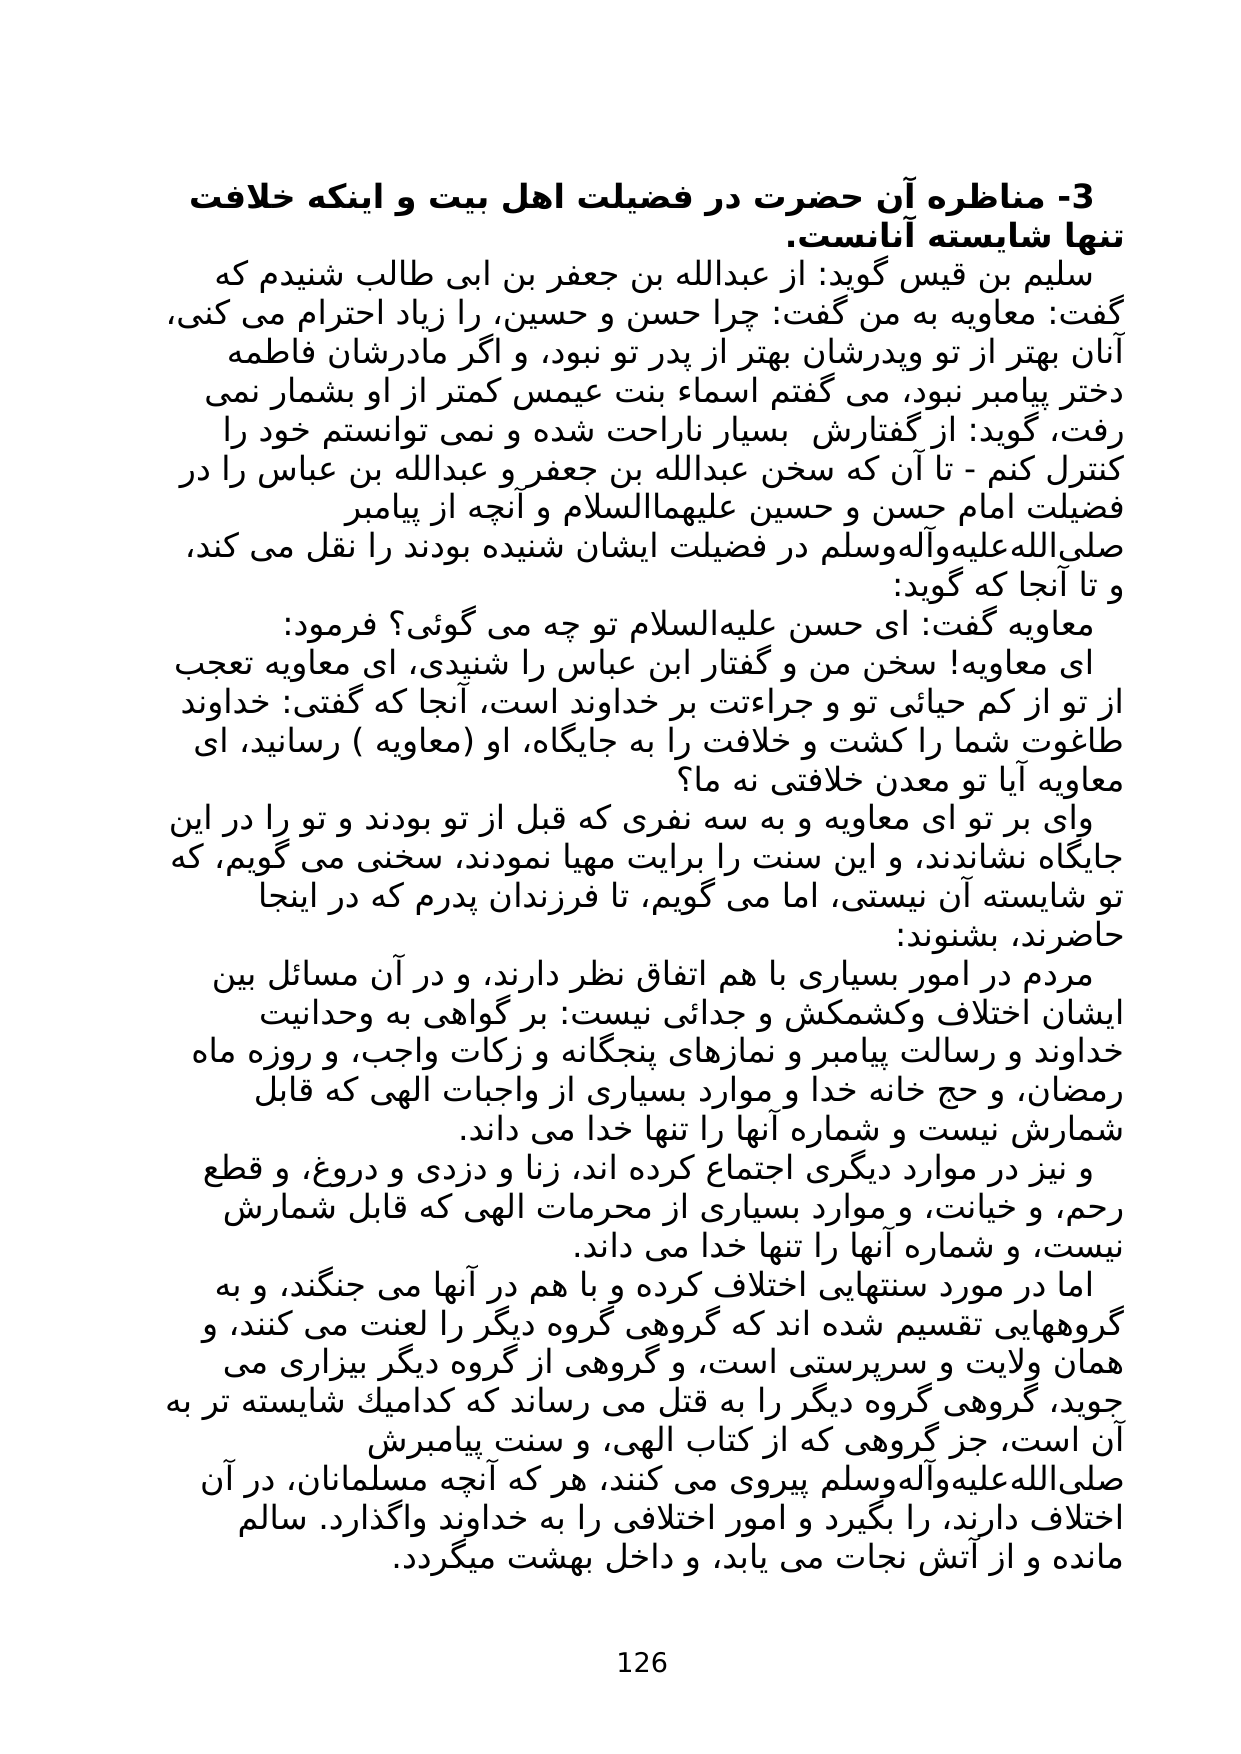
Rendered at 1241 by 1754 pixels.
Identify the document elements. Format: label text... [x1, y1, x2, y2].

text معاويه گفت: اى حسن عليه‌السلام تو چه مى گوئى؟ فرمود: [159, 604, 1125, 643]
text و نيز در موارد ديگرى اجتماع كرده اند، زنا و دزدى و دروغ، و قطع رحم، و خيانت، و موارد بسيارى از محرمات الهى كه قابل شمارش نيست، و شماره آنها را تنها خدا مى داند. [159, 1148, 1125, 1265]
text مردم در امور بسيارى با هم اتفاق نظر دارند، و در آن مسائل بين ايشان اختلاف وكشمكش و جدائى نيست: بر گواهى به وحدانيت خداوند و رسالت پيامبر و نمازهاى پنجگانه و زكات واجب، و روزه ماه رمضان، و حج خانه خدا و موارد بسيارى از واجبات الهى كه قابل شمارش نيست و شماره آنها را تنها خدا مى داند. [159, 954, 1125, 1148]
text اى معاويه! سخن من و گفتار ابن عباس را شنيدى، اى معاويه تعجب از تو از كم حيائى تو و جراءتت بر خداوند است، آنجا كه گفتى: خداوند طاغوت شما را كشت و خلافت را به جايگاه، او (معاويه ) رسانيد، اى معاويه آيا تو معدن خلافتى نه ما؟ [159, 643, 1125, 799]
text سليم بن قيس گويد: از عبدالله بن جعفر بن ابى طالب شنيدم كه گفت: معاويه به من گفت: چرا حسن و حسين، را زياد احترام مى كنى، آنان بهتر از تو وپدرشان بهتر از پدر تو نبود، و اگر مادرشان فاطمه دختر پيامبر نبود، مى گفتم اسماء بنت عيمس كمتر از او بشمار نمى رفت، گويد: از گفتارش ‍ بسيار ناراحت شده و نمى توانستم خود را كنترل كنم - تا آن كه سخن عبدالله بن جعفر و عبدالله بن عباس را در فضيلت امام حسن و حسين عليهما‌السلام و آنچه از پيامبر صلى‌الله‌عليه‌وآله‌وسلم در فضيلت ايشان شنيده بودند را نقل مى كند، و تا آنجا كه گويد: [159, 255, 1125, 604]
text 3- مناظره آن حضرت در فضيلت اهل بيت و اينكه خلافت تنها شايسته آنانست. [159, 177, 1125, 255]
text اما در مورد سنتهايى اختلاف كرده و با هم در آنها مى جنگند، و به گروههايى تقسيم شده اند كه گروهى گروه ديگر را لعنت مى كنند، و همان ولايت و سرپرستى است، و گروهى از گروه ديگر بيزارى مى جويد، گروهى گروه ديگر را به قتل مى رساند كه كداميك شايسته تر به آن است، جز گروهى كه از كتاب الهى، و سنت پيامبرش صلى‌الله‌عليه‌وآله‌وسلم پيروى مى كنند، هر كه آنچه مسلمانان، در آن اختلاف دارند، را بگيرد و امور اختلافى را به خداوند واگذارد. سالم مانده و از آتش نجات مى يابد، و داخل بهشت ميگردد. [159, 1265, 1125, 1576]
text واى بر تو اى معاويه و به سه نفرى كه قبل از تو بودند و تو را در اين جايگاه نشاندند، و اين سنت را برايت مهيا نمودند، سخنى مى گويم، كه تو شايسته آن نيستى، اما مى گويم، تا فرزندان پدرم كه در اينجا حاضرند، بشنوند: [159, 799, 1125, 954]
